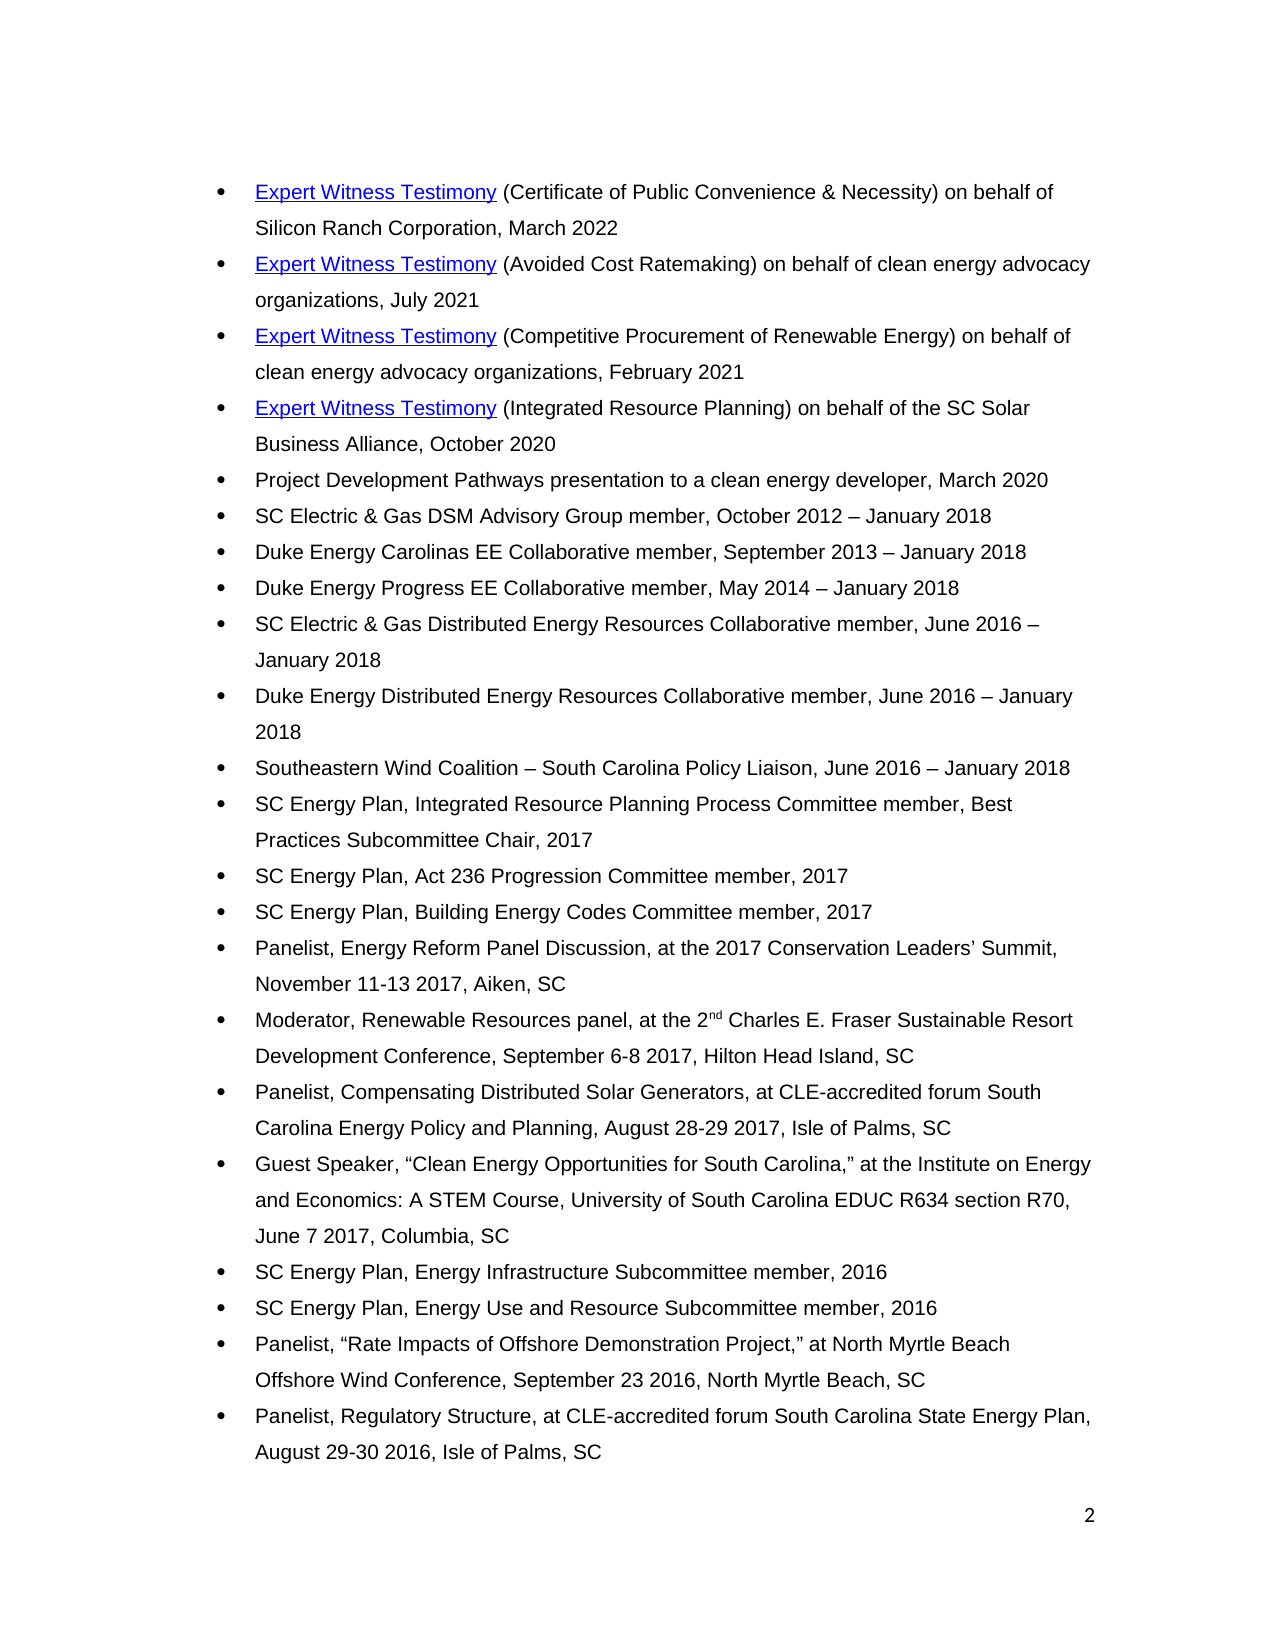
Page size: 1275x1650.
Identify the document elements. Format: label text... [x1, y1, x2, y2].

list Panelist, Compensating Distributed Solar Generators, at CLE-accredited forum South Carolina Energy Policy and Planning, August 28-29 2017, Isle of Palms, SC [217, 1080, 1095, 1140]
list SC Electric & Gas DSM Advisory Group member, October 2012 – January 2018 [217, 504, 1095, 528]
list SC Energy Plan, Energy Infrastructure Subcommittee member, 2016 [217, 1260, 1095, 1284]
list Duke Energy Carolinas EE Collaborative member, September 2013 – January 2018 [217, 540, 1095, 564]
list Panelist, Energy Reform Panel Discussion, at the 2017 Conservation Leaders’ Summit, November 11-13 2017, Aiken, SC [217, 936, 1095, 996]
list SC Energy Plan, Energy Use and Resource Subcommittee member, 2016 [217, 1296, 1095, 1320]
list Duke Energy Distributed Energy Resources Collaborative member, June 2016 – January 2018 [217, 684, 1095, 744]
list SC Energy Plan, Integrated Resource Planning Process Committee member, Best Practices Subcommittee Chair, 2017 [217, 792, 1095, 852]
list Expert Witness Testimony (Integrated Resource Planning) on behalf of the SC Solar Business Alliance, October 2020 [217, 396, 1095, 456]
list SC Electric & Gas Distributed Energy Resources Collaborative member, June 2016 – January 2018 [217, 612, 1095, 672]
list SC Energy Plan, Building Energy Codes Committee member, 2017 [217, 900, 1095, 924]
list SC Energy Plan, Act 236 Progression Committee member, 2017 [217, 864, 1095, 888]
list Duke Energy Progress EE Collaborative member, May 2014 – January 2018 [217, 576, 1095, 600]
list Expert Witness Testimony (Avoided Cost Ratemaking) on behalf of clean energy advocacy organizations, July 2021 [217, 252, 1095, 312]
list Moderator, Renewable Resources panel, at the 2nd Charles E. Fraser Sustainable Resort Development Conference, September 6-8 2017, Hilton Head Island, SC [217, 1008, 1095, 1068]
list Expert Witness Testimony (Certificate of Public Convenience & Necessity) on behalf of Silicon Ranch Corporation, March 2022 [217, 180, 1095, 240]
list Project Development Pathways presentation to a clean energy developer, March 2020 [217, 468, 1095, 492]
list Panelist, Regulatory Structure, at CLE-accredited forum South Carolina State Energy Plan, August 29-30 2016, Isle of Palms, SC [217, 1404, 1095, 1464]
list Guest Speaker, “Clean Energy Opportunities for South Carolina,” at the Institute on Energy and Economics: A STEM Course, University of South Carolina EDUC R634 section R70, June 7 2017, Columbia, SC [217, 1152, 1095, 1248]
list Southeastern Wind Coalition – South Carolina Policy Liaison, June 2016 – January 2018 [217, 756, 1095, 780]
list Panelist, “Rate Impacts of Offshore Demonstration Project,” at North Myrtle Beach Offshore Wind Conference, September 23 2016, North Myrtle Beach, SC [217, 1332, 1095, 1392]
list Expert Witness Testimony (Competitive Procurement of Renewable Energy) on behalf of clean energy advocacy organizations, February 2021 [217, 324, 1095, 384]
